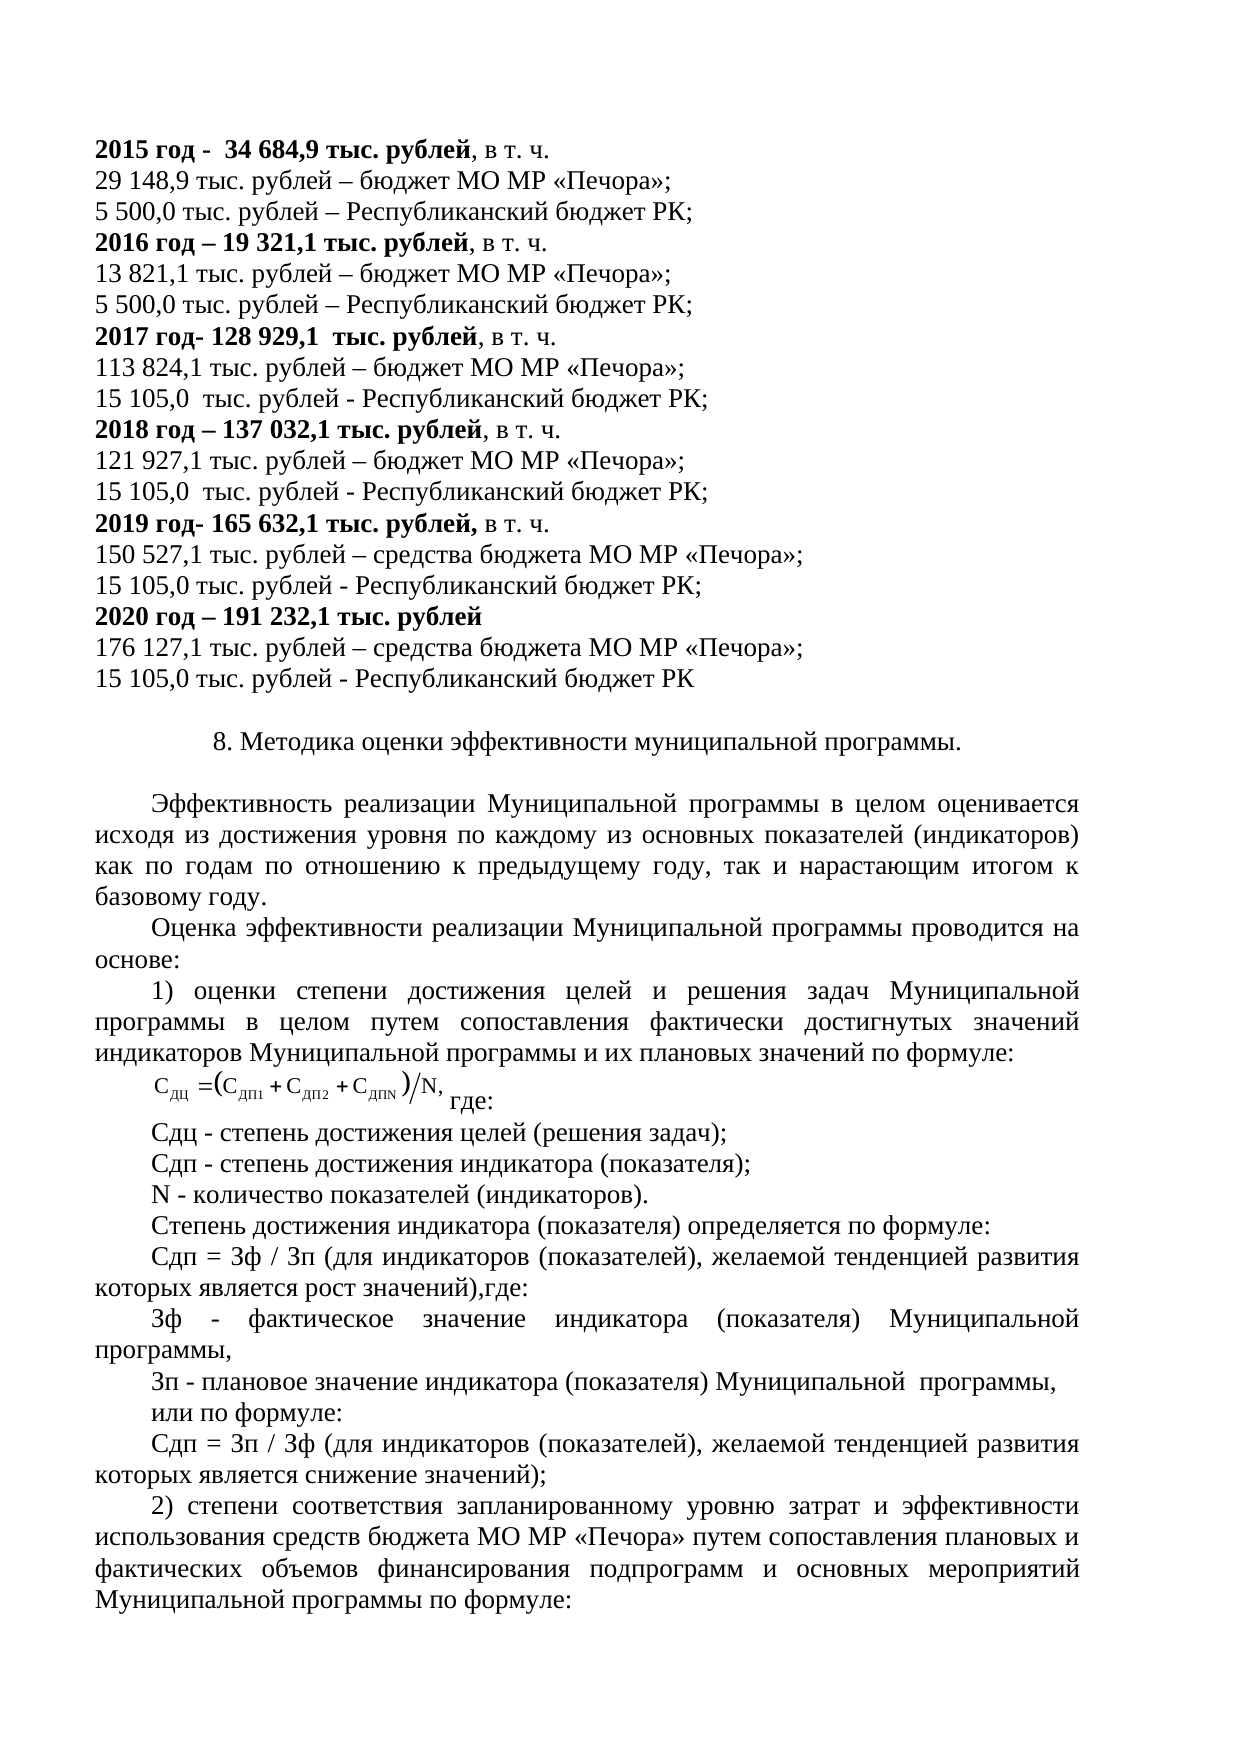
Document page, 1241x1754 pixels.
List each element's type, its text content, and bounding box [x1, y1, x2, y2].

text 113 824,1 тыс. рублей – бюджет МО МР «Печора»; [94, 351, 1081, 382]
text 5 500,0 тыс. рублей – Республиканский бюджет РК; [94, 195, 1081, 226]
text 2016 год – 19 321,1 тыс. рублей, в т. ч. [94, 226, 1081, 257]
text Сдп - степень достижения индикатора (показателя); [94, 1147, 1081, 1178]
text Зф - фактическое значение индикатора (показателя) Муниципальной программы, [94, 1302, 1081, 1365]
text 2019 год- 165 632,1 тыс. рублей, в т. ч. [94, 507, 1081, 538]
text 2020 год – 191 232,1 тыс. рублей [94, 600, 1081, 631]
text Оценка эффективности реализации Муниципальной программы проводится на основе: [94, 912, 1081, 974]
text 15 105,0 тыс. рублей - Республиканский бюджет РК [94, 662, 1081, 693]
text Сдц - степень достижения целей (решения задач); [94, 1116, 1081, 1147]
text Степень достижения индикатора (показателя) определяется по формуле: [94, 1209, 1081, 1240]
text N - количество показателей (индикаторов). [94, 1178, 1081, 1209]
text 121 927,1 тыс. рублей – бюджет МО МР «Печора»; [94, 444, 1081, 476]
text 176 127,1 тыс. рублей – средства бюджета МО МР «Печора»; [94, 631, 1081, 662]
text 150 527,1 тыс. рублей – средства бюджета МО МР «Печора»; [94, 538, 1081, 569]
text 29 148,9 тыс. рублей – бюджет МО МР «Печора»; [94, 164, 1081, 195]
text Эффективность реализации Муниципальной программы в целом оценивается исходя из достижения уровня по каждому из основных показателей (индикаторов) как по годам по отношению к предыдущему году, так и нарастающим итогом к базовому году. [94, 787, 1081, 912]
text 8. Методика оценки эффективности муниципальной программы. [94, 725, 1081, 756]
text 1) оценки степени достижения целей и решения задач Муниципальной программы в целом путем сопоставления фактически достигнутых значений индикаторов Муниципальной программы и их плановых значений по формуле: [94, 974, 1081, 1067]
text 13 821,1 тыс. рублей – бюджет МО МР «Печора»; [94, 257, 1081, 289]
text 15 105,0 тыс. рублей - Республиканский бюджет РК; [94, 476, 1081, 507]
text или по формуле: [94, 1396, 1081, 1427]
text Зп - плановое значение индикатора (показателя) Муниципальной программы, [94, 1365, 1081, 1396]
text 2) степени соответствия запланированному уровню затрат и эффективности использования средств бюджета МО МР «Печора» путем сопоставления плановых и фактических объемов финансирования подпрограмм и основных мероприятий Муниципальной программы по формуле: [94, 1489, 1081, 1614]
text Сдп = Зп / Зф (для индикаторов (показателей), желаемой тенденцией развития которых является снижение значений); [94, 1427, 1081, 1489]
text 2015 год - 34 684,9 тыс. рублей, в т. ч. [94, 133, 1081, 164]
text 2017 год- 128 929,1 тыс. рублей, в т. ч. [94, 320, 1081, 351]
text 15 105,0 тыс. рублей - Республиканский бюджет РК; [94, 569, 1081, 600]
text где: [94, 1067, 1081, 1116]
text 2018 год – 137 032,1 тыс. рублей, в т. ч. [94, 413, 1081, 444]
text 15 105,0 тыс. рублей - Республиканский бюджет РК; [94, 382, 1081, 413]
text 5 500,0 тыс. рублей – Республиканский бюджет РК; [94, 289, 1081, 320]
text Сдп = Зф / Зп (для индикаторов (показателей), желаемой тенденцией развития которых является рост значений),где: [94, 1240, 1081, 1302]
